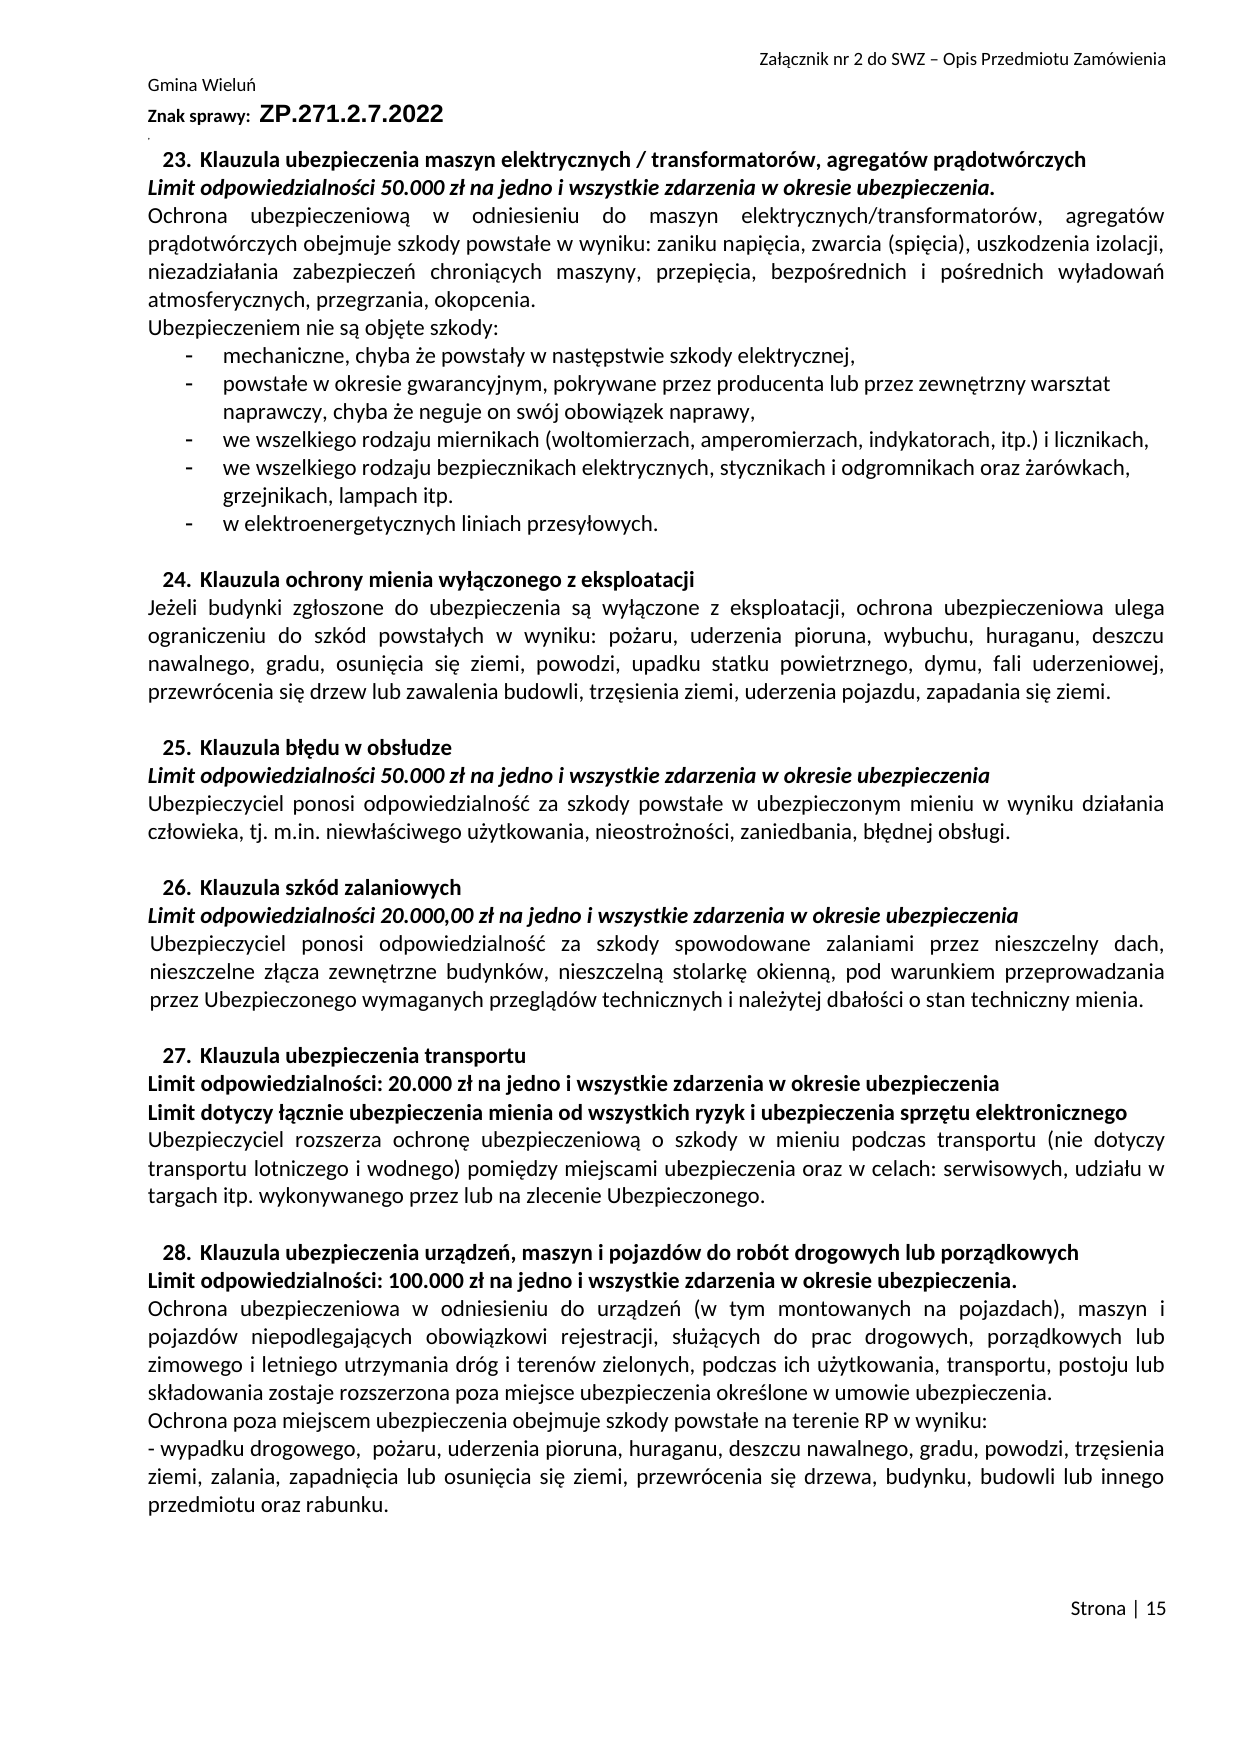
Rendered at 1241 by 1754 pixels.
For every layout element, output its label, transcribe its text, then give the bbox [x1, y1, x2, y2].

list w elektroenergetycznych liniach przesyłowych. [185, 509, 1166, 537]
text Jeżeli budynki zgłoszone do ubezpieczenia są wyłączone z eksploatacji, ochrona ubezpieczeniowa ulega ograniczeniu do szkód powstałych w wyniku: pożaru, uderzenia pioruna, wybuchu, huraganu, deszczu nawalnego, gradu, osunięcia się ziemi, powodzi, upadku statku powietrznego, dymu, fali uderzeniowej, przewrócenia się drzew lub zawalenia budowli, trzęsienia ziemi, uderzenia pojazdu, zapadania się ziemi. [148, 593, 1166, 705]
list Klauzula szkód zalaniowych [162, 873, 1166, 901]
text Limit odpowiedzialności: 100.000 zł na jedno i wszystkie zdarzenia w okresie ubezpieczenia. [148, 1266, 1166, 1294]
list powstałe w okresie gwarancyjnym, pokrywane przez producenta lub przez zewnętrzny warsztat naprawczy, chyba że neguje on swój obowiązek naprawy, [185, 369, 1166, 425]
text Ubezpieczyciel ponosi odpowiedzialność za szkody powstałe w ubezpieczonym mieniu w wyniku działania człowieka, tj. m.in. niewłaściwego użytkowania, nieostrożności, zaniedbania, błędnej obsługi. [148, 789, 1166, 845]
list we wszelkiego rodzaju miernikach (woltomierzach, amperomierzach, indykatorach, itp.) i licznikach, [185, 425, 1166, 453]
text Limit odpowiedzialności 50.000 zł na jedno i wszystkie zdarzenia w okresie ubezpieczenia. [148, 173, 1166, 201]
text - wypadku drogowego, pożaru, uderzenia pioruna, huraganu, deszczu nawalnego, gradu, powodzi, trzęsienia ziemi, zalania, zapadnięcia lub osunięcia się ziemi, przewrócenia się drzewa, budynku, budowli lub innego przedmiotu oraz rabunku. [148, 1434, 1166, 1518]
text Ubezpieczyciel rozszerza ochronę ubezpieczeniową o szkody w mieniu podczas transportu (nie dotyczy transportu lotniczego i wodnego) pomiędzy miejscami ubezpieczenia oraz w celach: serwisowych, udziału w targach itp. wykonywanego przez lub na zlecenie Ubezpieczonego. [148, 1126, 1166, 1210]
list we wszelkiego rodzaju bezpiecznikach elektrycznych, stycznikach i odgromnikach oraz żarówkach, grzejnikach, lampach itp. [185, 453, 1166, 509]
text Limit odpowiedzialności 50.000 zł na jedno i wszystkie zdarzenia w okresie ubezpieczenia [148, 761, 1166, 789]
text Ochrona poza miejscem ubezpieczenia obejmuje szkody powstałe na terenie RP w wyniku: [148, 1406, 1166, 1434]
text Ochrona ubezpieczeniową w odniesieniu do maszyn elektrycznych/transformatorów, agregatów prądotwórczych obejmuje szkody powstałe w wyniku: zaniku napięcia, zwarcia (spięcia), uszkodzenia izolacji, niezadziałania zabezpieczeń chroniących maszyny, przepięcia, bezpośrednich i pośrednich wyładowań atmosferycznych, przegrzania, okopcenia. [148, 201, 1166, 313]
list Klauzula ubezpieczenia transportu [162, 1042, 1166, 1069]
text Ubezpieczeniem nie są objęte szkody: [148, 313, 1166, 341]
list Klauzula ubezpieczenia urządzeń, maszyn i pojazdów do robót drogowych lub porządkowych [162, 1238, 1166, 1266]
text Ochrona ubezpieczeniowa w odniesieniu do urządzeń (w tym montowanych na pojazdach), maszyn i pojazdów niepodlegających obowiązkowi rejestracji, służących do prac drogowych, porządkowych lub zimowego i letniego utrzymania dróg i terenów zielonych, podczas ich użytkowania, transportu, postoju lub składowania zostaje rozszerzona poza miejsce ubezpieczenia określone w umowie ubezpieczenia. [148, 1294, 1166, 1406]
text Limit dotyczy łącznie ubezpieczenia mienia od wszystkich ryzyk i ubezpieczenia sprzętu elektronicznego [148, 1098, 1166, 1126]
text Limit odpowiedzialności: 20.000 zł na jedno i wszystkie zdarzenia w okresie ubezpieczenia [148, 1069, 1166, 1098]
list Klauzula ochrony mienia wyłączonego z eksploatacji [162, 565, 1166, 593]
list Klauzula błędu w obsłudze [162, 733, 1166, 761]
list mechaniczne, chyba że powstały w następstwie szkody elektrycznej, [185, 341, 1166, 369]
list Klauzula ubezpieczenia maszyn elektrycznych / transformatorów, agregatów prądotwórczych [162, 145, 1166, 173]
text Limit odpowiedzialności 20.000,00 zł na jedno i wszystkie zdarzenia w okresie ubezpieczenia [148, 901, 1166, 929]
text Ubezpieczyciel ponosi odpowiedzialność za szkody spowodowane zalaniami przez nieszczelny dach, nieszczelne złącza zewnętrzne budynków, nieszczelną stolarkę okienną, pod warunkiem przeprowadzania przez Ubezpieczonego wymaganych przeglądów technicznych i należytej dbałości o stan techniczny mienia. [149, 929, 1166, 1013]
